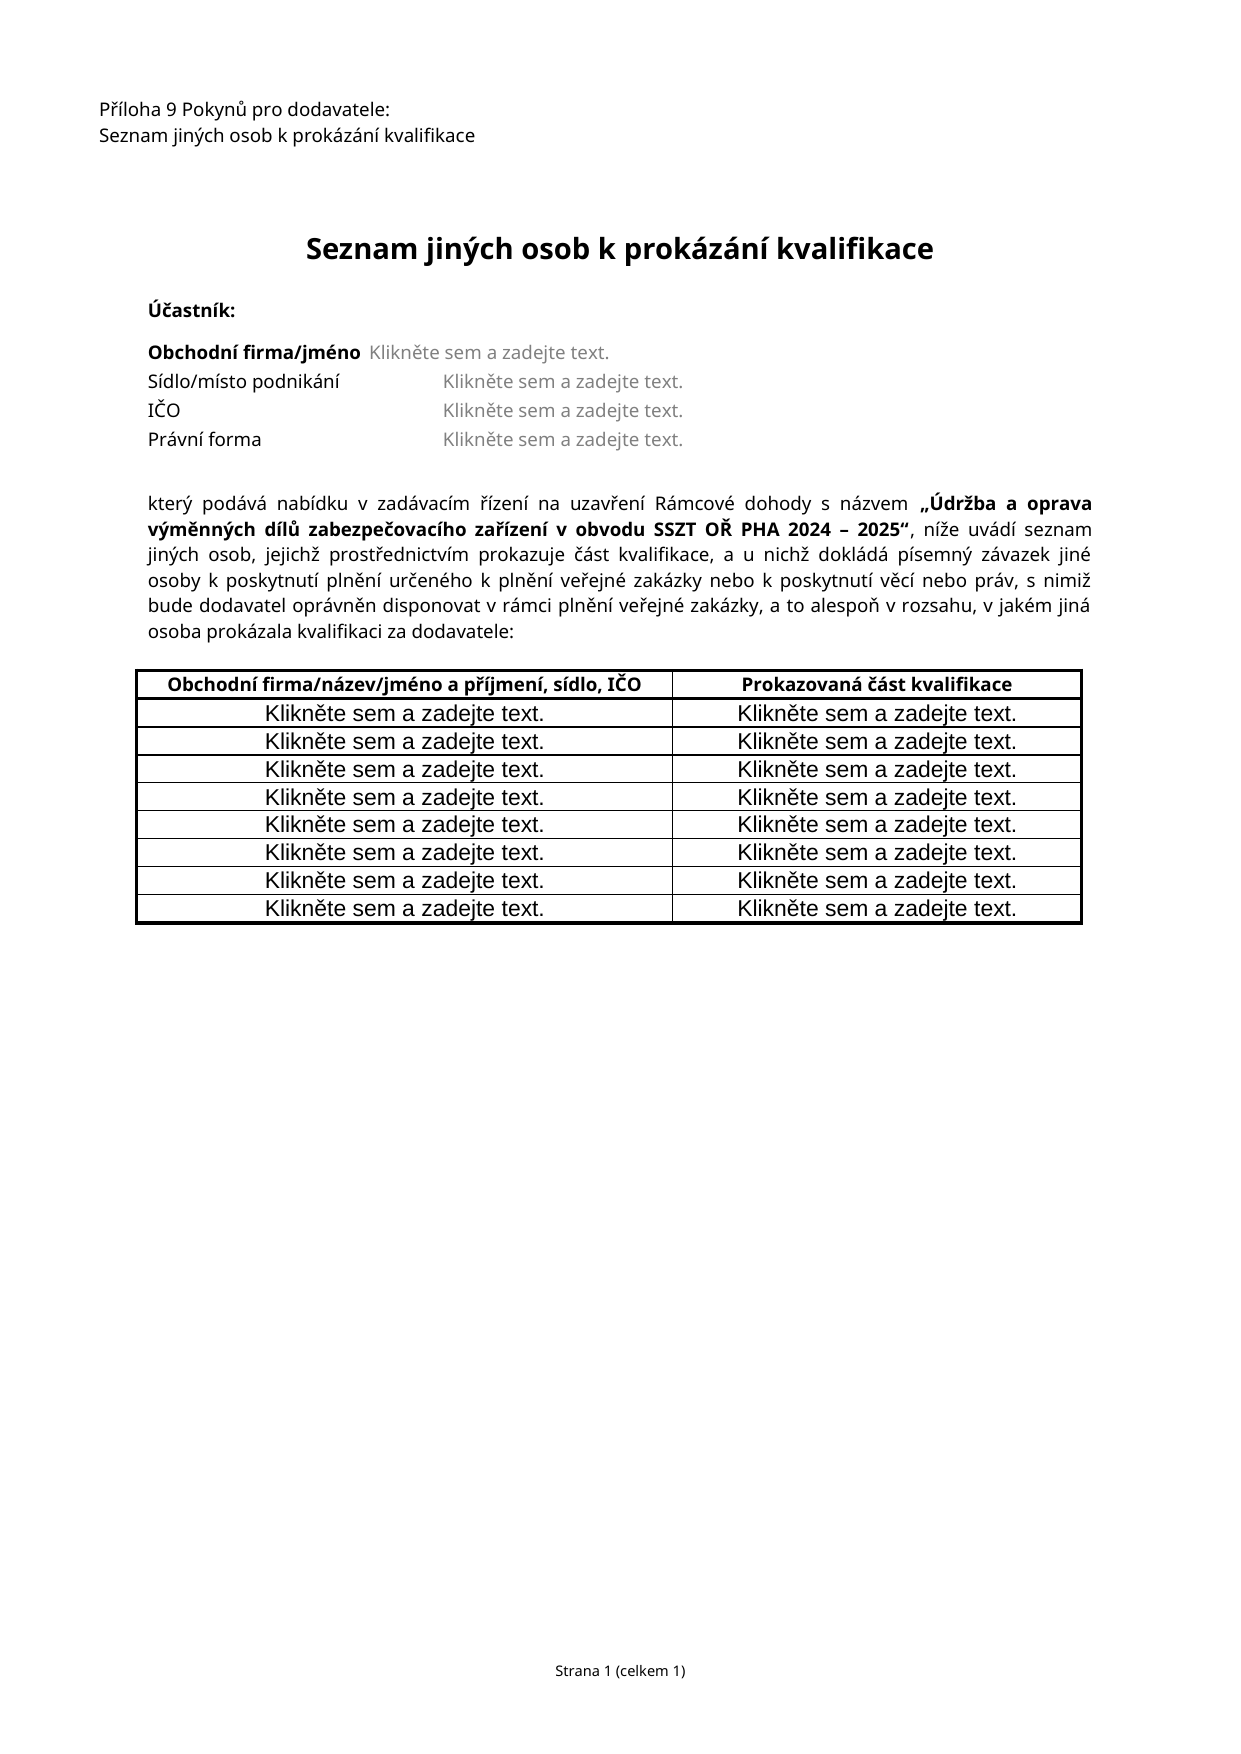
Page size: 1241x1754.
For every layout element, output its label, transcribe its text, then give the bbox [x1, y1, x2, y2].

text Obchodní firma/jméno [148, 336, 1093, 365]
table_header Prokazovaná část kvalifikace [673, 672, 1080, 697]
text Právní forma [148, 423, 1093, 452]
text Sídlo/místo podnikání [148, 365, 1093, 394]
title Seznam jiných osob k prokázání kvalifikace [148, 228, 1093, 268]
text IČO [148, 394, 1093, 423]
table_header Obchodní firma/název/jméno a příjmení, sídlo, IČO [138, 672, 672, 697]
text Účastník: [148, 293, 1093, 324]
text který podává nabídku v zadávacím řízení na uzavření Rámcové dohody s názvem „Údržba a oprava výměnných dílů zabezpečovacího zařízení v obvodu SSZT OŘ PHA 2024 – 2025“, níže uvádí seznam jiných osob, jejichž prostřednictvím prokazuje část kvalifikace, a u nichž dokládá písemný závazek jiné osoby k poskytnutí plnění určeného k plnění veřejné zakázky nebo k poskytnutí věcí nebo práv, s nimiž bude dodavatel oprávněn disponovat v rámci plnění veřejné zakázky, a to alespoň v rozsahu, v jakém jiná osoba prokázala kvalifikaci za dodavatele: [148, 490, 1093, 643]
